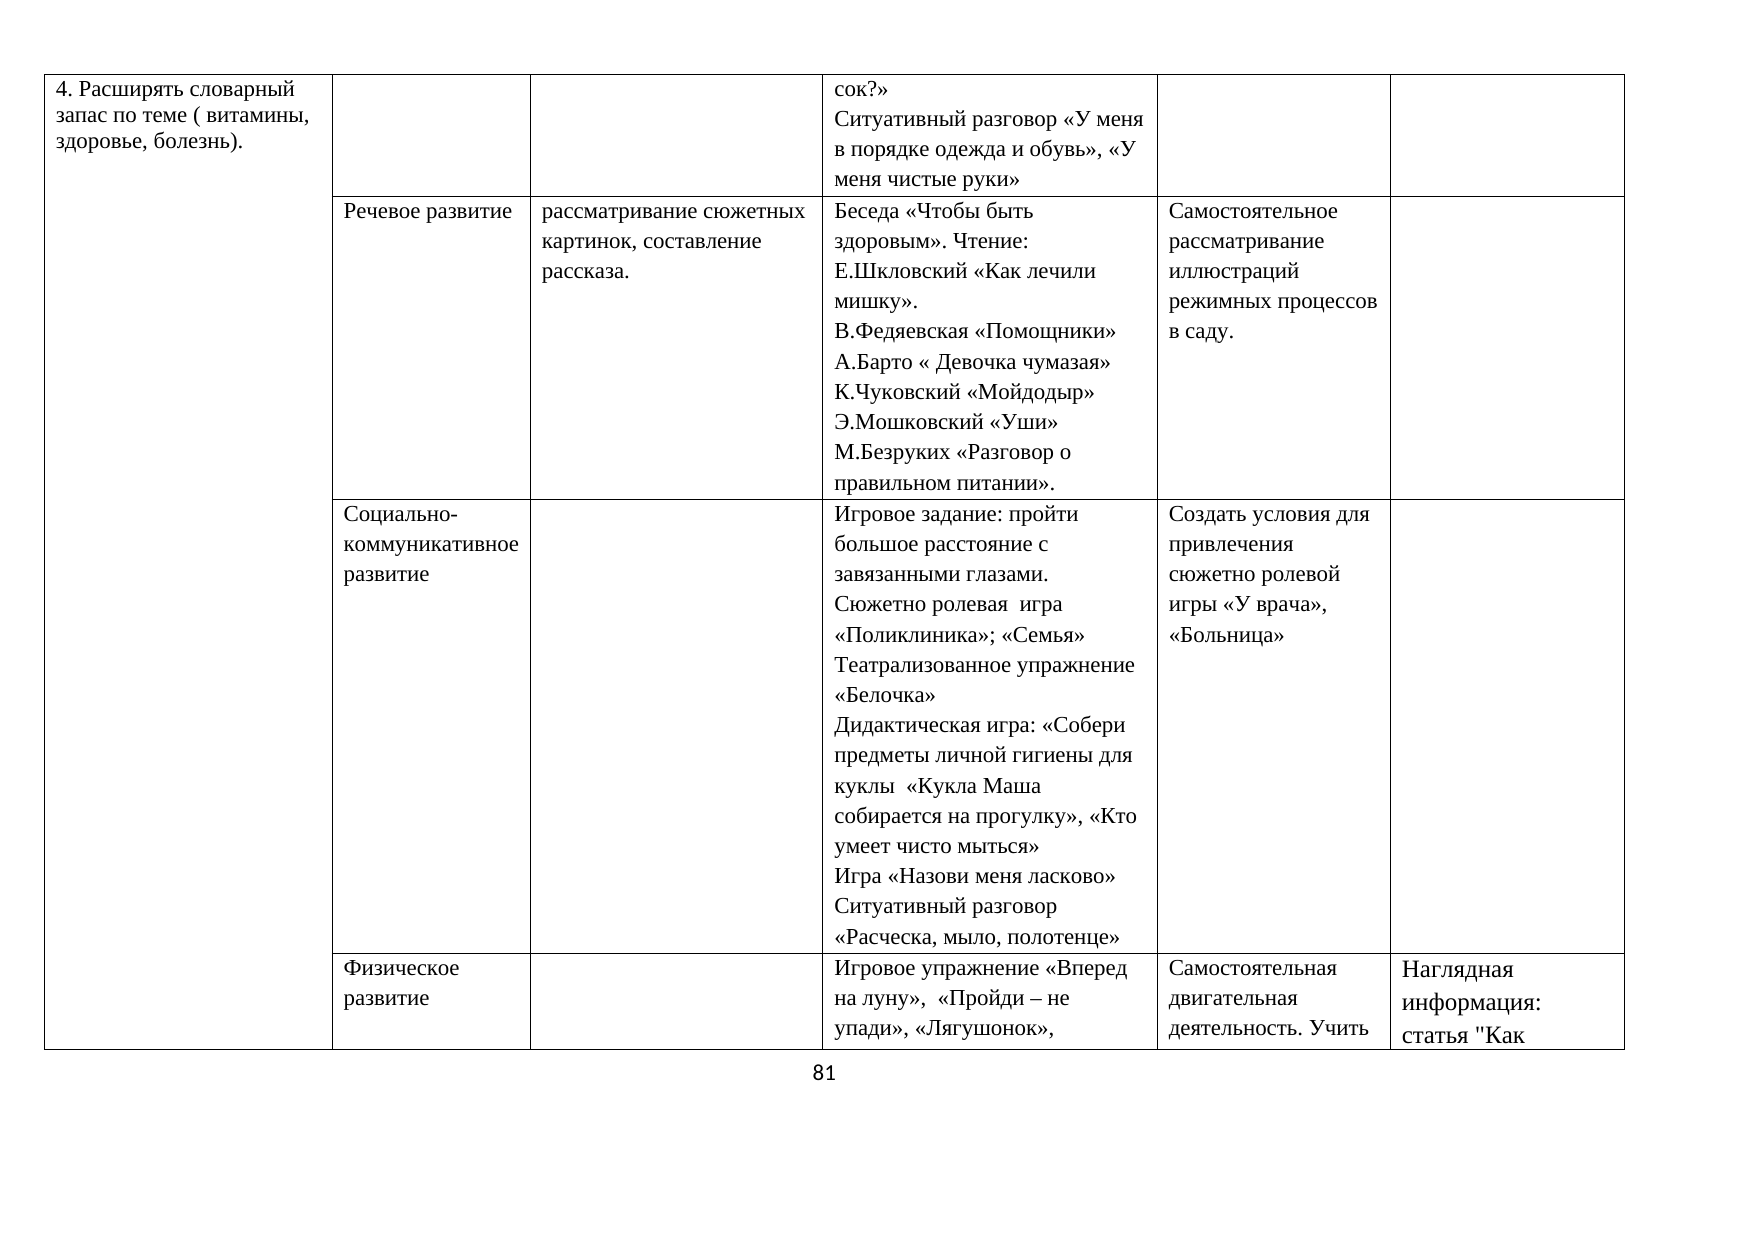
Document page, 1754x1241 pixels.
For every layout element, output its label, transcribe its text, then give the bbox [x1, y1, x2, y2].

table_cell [531, 75, 822, 196]
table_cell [1158, 75, 1390, 196]
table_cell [823, 75, 1157, 196]
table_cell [45, 75, 332, 1049]
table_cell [333, 75, 530, 196]
table_cell рассматривание сюжетных картинок, составление рассказа. [531, 197, 822, 499]
table_cell Речевое развитие [333, 197, 530, 499]
table_cell Беседа «Чтобы быть здоровым». Чтение: Е.Шкловский «Как лечили мишку». В.Федяевская «Помощники» А.Барто « Девочка чумазая» К.Чуковский «Мойдодыр» Э.Мошковский «Уши» М.Безруких «Разговор о правильном питании». [823, 197, 1157, 499]
table_cell [1391, 500, 1624, 953]
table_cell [823, 954, 1157, 1049]
table_cell [1391, 197, 1624, 499]
table_cell Игровое задание: пройти большое расстояние с завязанными глазами. Сюжетно ролевая игра «Поликлиника»; «Семья» Театрализованное упражнение «Белочка» Дидактическая игра: «Собери предметы личной гигиены для куклы «Кукла Маша собирается на прогулку», «Кто умеет чисто мыться» Игра «Назови меня ласково» Ситуативный разговор «Расческа, мыло, полотенце» [823, 500, 1157, 953]
table_cell [531, 500, 822, 953]
table_cell [531, 954, 822, 1049]
table_cell Физическое развитие [333, 954, 530, 1049]
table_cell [1391, 75, 1624, 196]
table_cell Социально-коммуникативное развитие [333, 500, 530, 953]
table_cell Самостоятельное рассматривание иллюстраций режимных процессов в саду. [1158, 197, 1390, 499]
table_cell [1391, 954, 1624, 1049]
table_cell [1158, 954, 1390, 1049]
table_cell Создать условия для привлечения сюжетно ролевой игры «У врача», «Больница» [1158, 500, 1390, 953]
